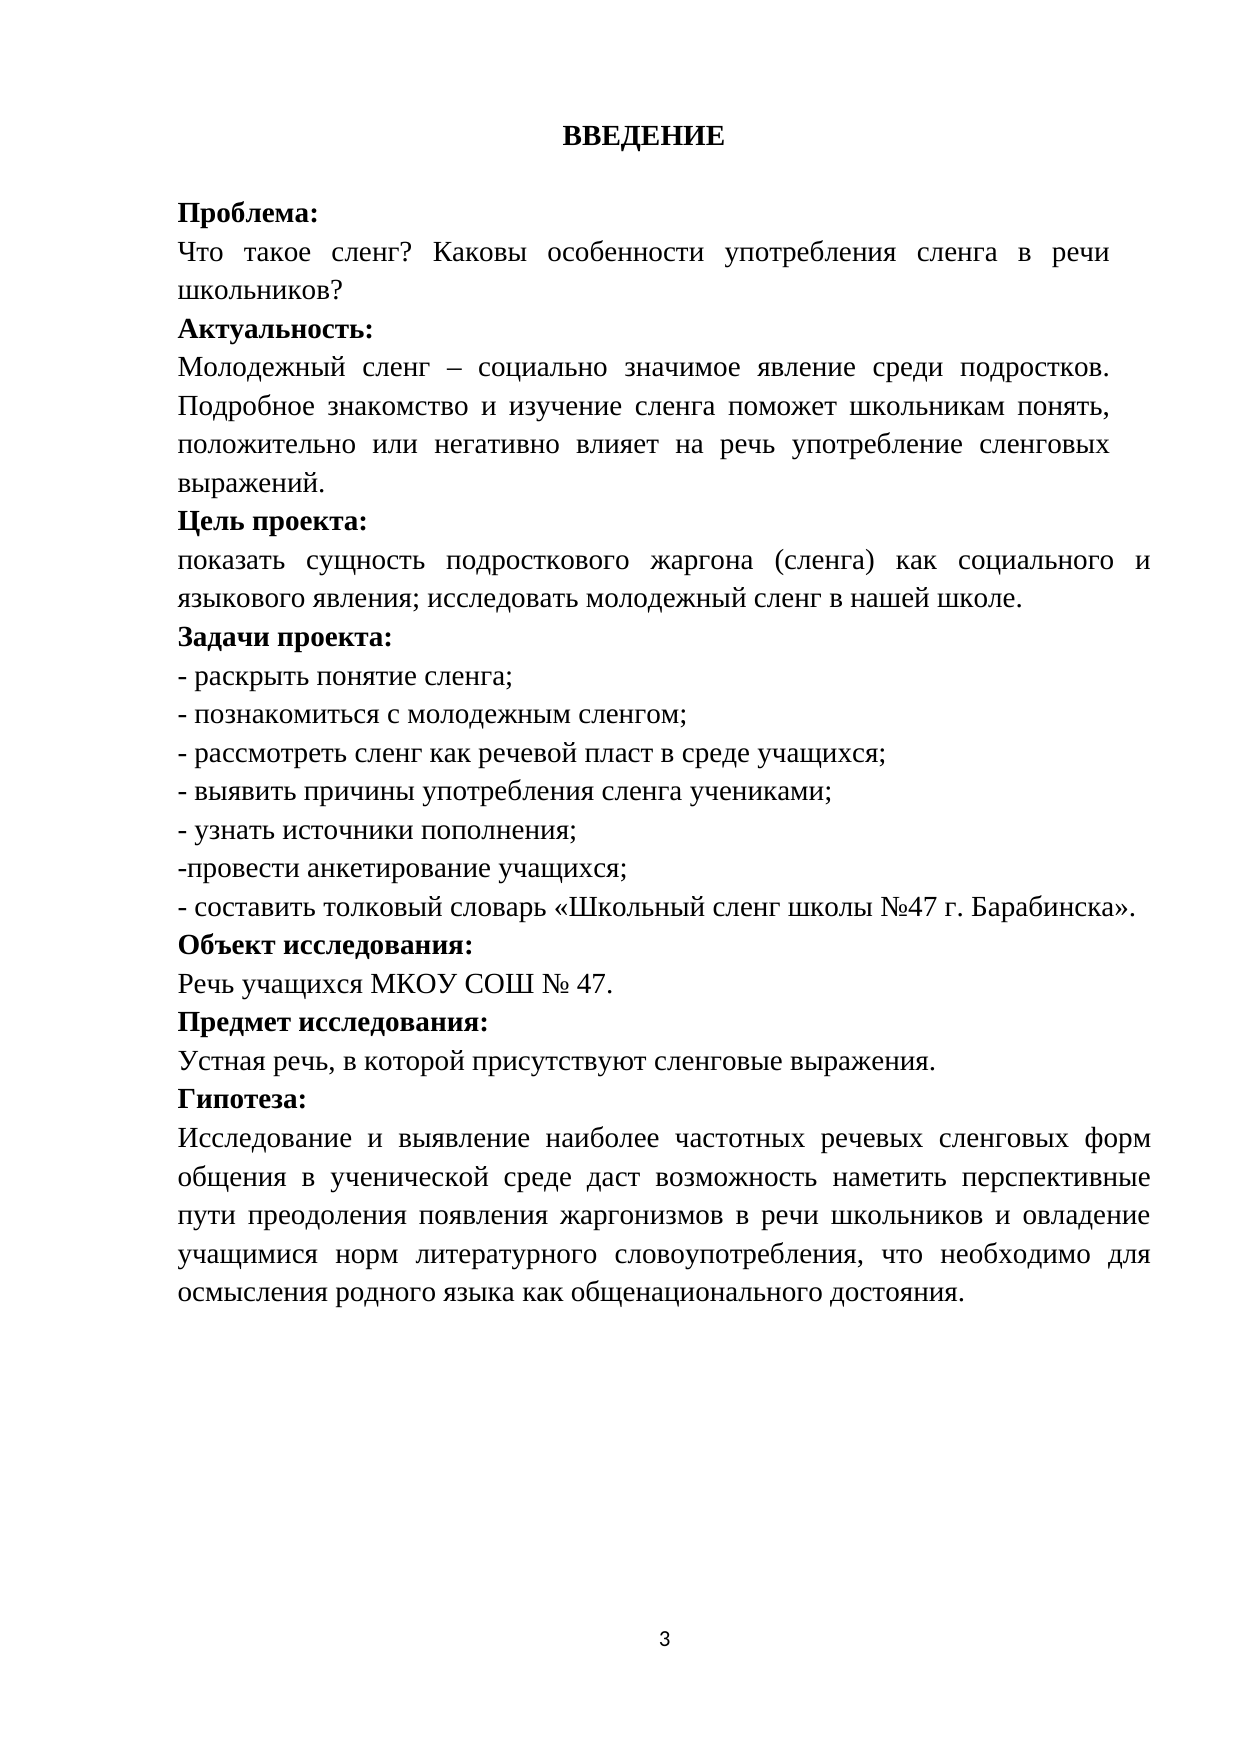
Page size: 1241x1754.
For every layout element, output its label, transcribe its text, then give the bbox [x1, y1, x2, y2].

text Объект исследования: [177, 927, 1152, 961]
text Что такое сленг? Каковы особенности употребления сленга в речи школьников? [177, 234, 1111, 306]
text Актуальность: [177, 311, 1111, 344]
text Цель проекта: [177, 503, 1111, 537]
text Предмет исследования: [177, 1004, 1152, 1038]
text -провести анкетирование учащихся; [177, 850, 1152, 884]
text показать сущность подросткового жаргона (сленга) как социального и языкового явления; исследовать молодежный сленг в нашей школе. [177, 542, 1152, 614]
text Исследование и выявление наиболее частотных речевых сленговых форм общения в ученической среде даст возможность наметить перспективные пути преодоления появления жаргонизмов в речи школьников и овладение учащимися норм литературного словоупотребления, что необходимо для осмысления родного языка как общенационального достояния. [177, 1120, 1152, 1308]
text - рассмотреть сленг как речевой пласт в среде учащихся; [177, 735, 1152, 768]
text Задачи проекта: [177, 619, 1152, 653]
text - раскрыть понятие сленга; [177, 658, 1152, 691]
text - составить толковый словарь «Школьный сленг школы №47 г. Барабинска». [177, 889, 1152, 922]
text - выявить причины употребления сленга учениками; [177, 773, 1152, 807]
text - познакомиться с молодежным сленгом; [177, 696, 1152, 730]
text - узнать источники пополнения; [177, 812, 1152, 845]
text Устная речь, в которой присутствуют сленговые выражения. [177, 1043, 1152, 1077]
text Речь учащихся МКОУ СОШ № 47. [177, 966, 1152, 999]
text Проблема: [177, 195, 1111, 229]
text Гипотеза: [177, 1082, 1152, 1115]
text ВВЕДЕНИЕ [177, 118, 1111, 152]
text Молодежный сленг – социально значимое явление среди подростков. Подробное знакомство и изучение сленга поможет школьникам понять, положительно или негативно влияет на речь употребление сленговых выражений. [177, 349, 1111, 498]
